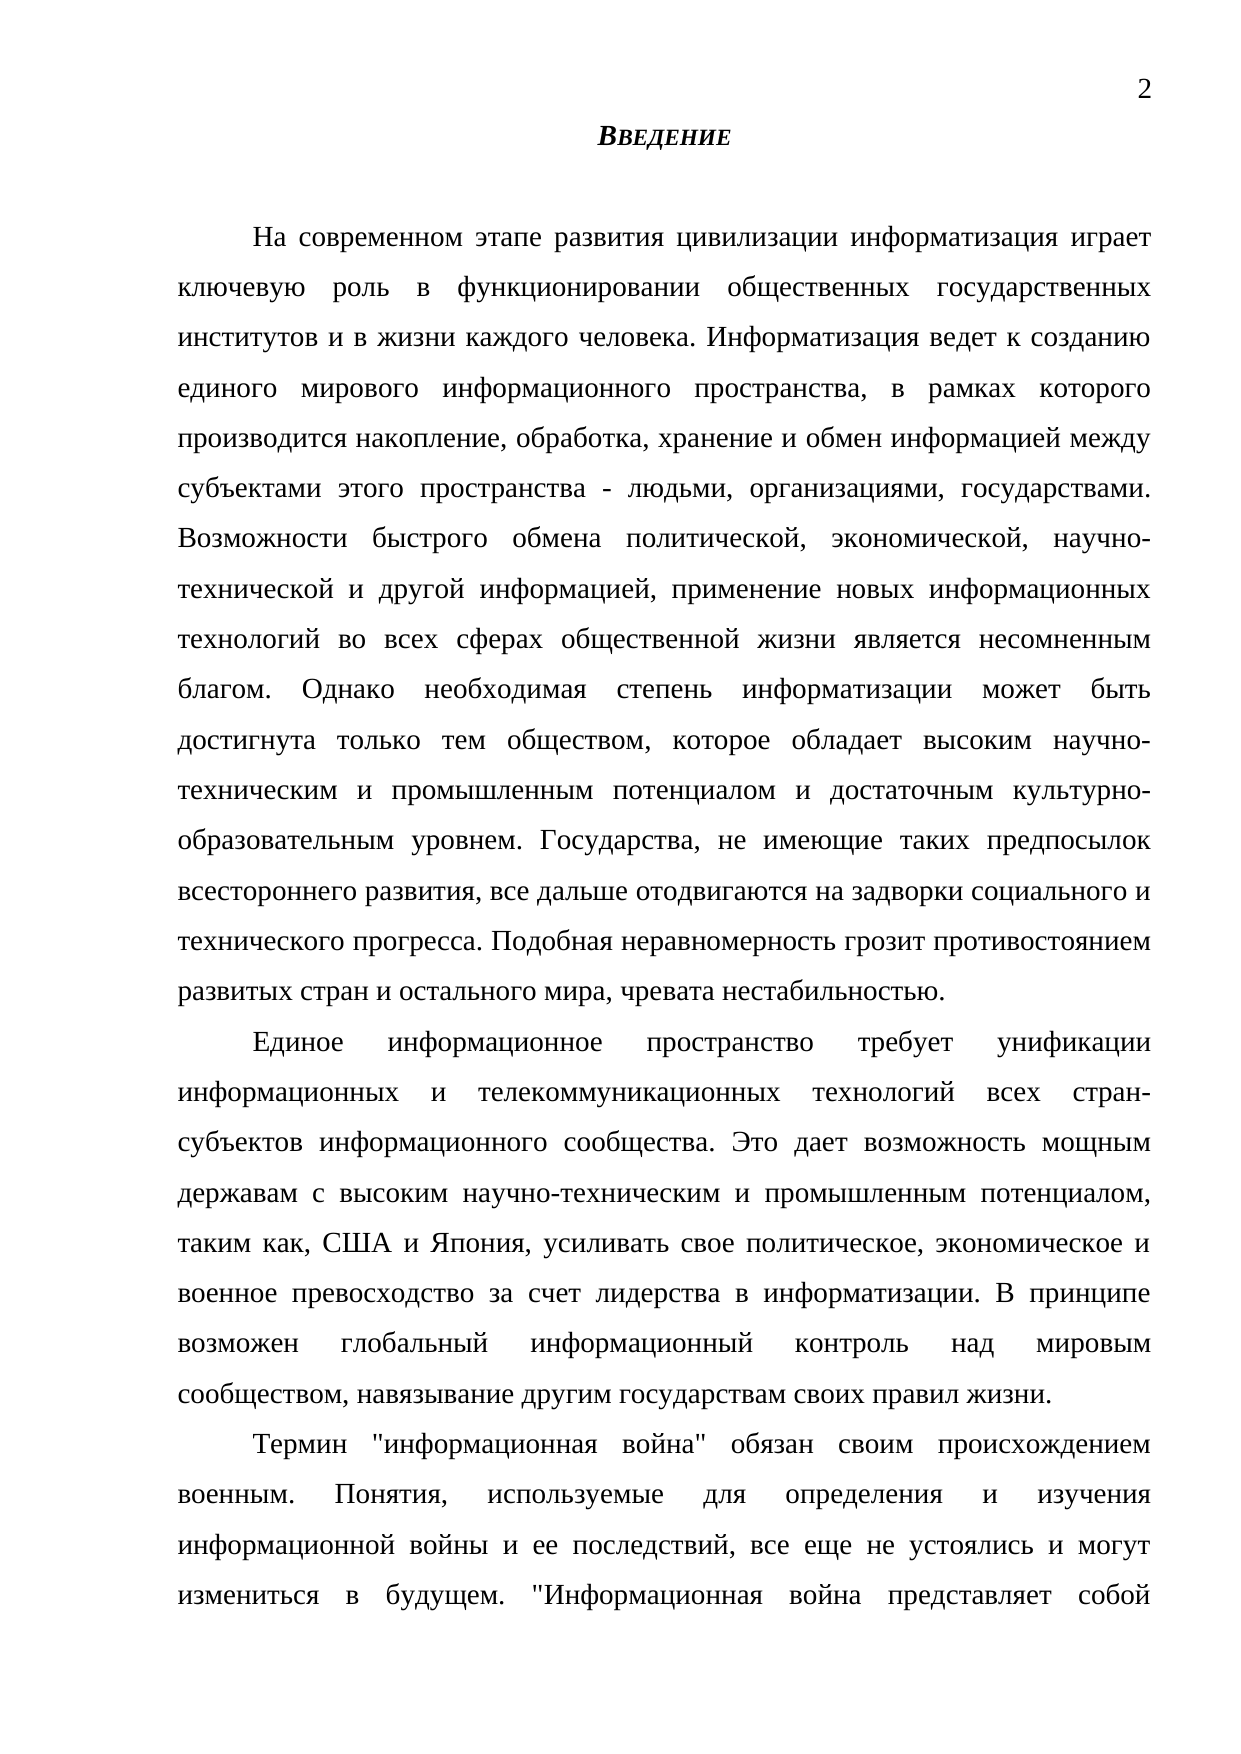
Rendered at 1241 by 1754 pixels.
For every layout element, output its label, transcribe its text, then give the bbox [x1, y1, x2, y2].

subtitle Введение [177, 118, 1152, 152]
text Единое информационное пространство требует унификации информационных и телекоммуникационных технологий всех стран-субъектов информационного сообщества. Это дает возможность мощным державам с высоким научно-техническим и промышленным потенциалом, таким как, США и Япония, усиливать свое политическое, экономическое и военное превосходство за счет лидерства в информатизации. В принципе возможен глобальный информационный контроль над мировым сообществом, навязывание другим государствам своих правил жизни. [177, 1024, 1152, 1409]
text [177, 1426, 1152, 1611]
text На современном этапе развития цивилизации информатизация играет ключевую роль в функционировании общественных государственных институтов и в жизни каждого человека. Информатизация ведет к созданию единого мирового информационного пространства, в рамках которого производится накопление, обработка, хранение и обмен информацией между субъектами этого пространства - людьми, организациями, государствами. Возможности быстрого обмена политической, экономической, научно-технической и другой информацией, применение новых информационных технологий во всех сферах общественной жизни является несомненным благом. Однако необходимая степень информатизации может быть достигнута только тем обществом, которое обладает высоким научно-техническим и промышленным потенциалом и достаточным культурно-образовательным уровнем. Государства, не имеющие таких предпосылок всестороннего развития, все дальше отодвигаются на задворки социального и технического прогресса. Подобная неравномерность грозит противостоянием развитых стран и остального мира, чревата нестабильностью. [177, 219, 1152, 1007]
